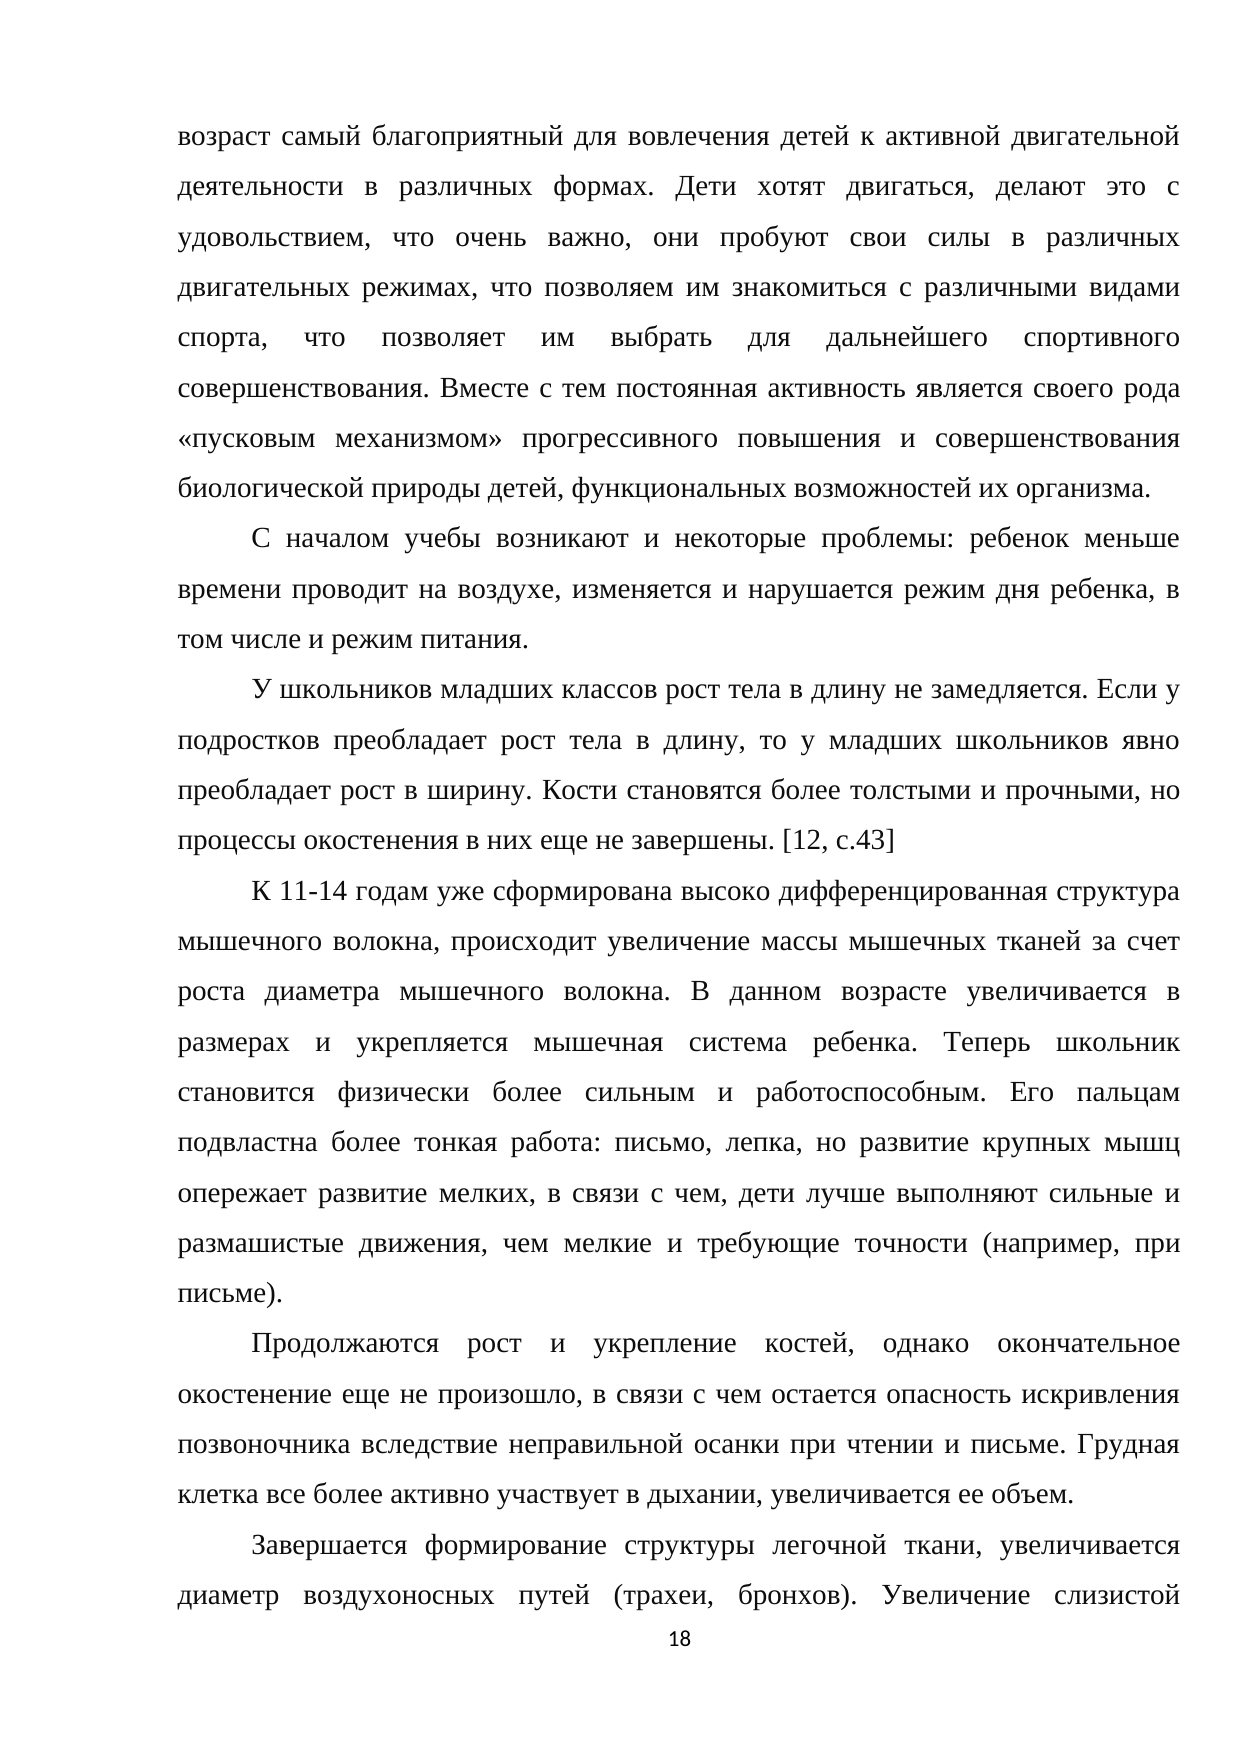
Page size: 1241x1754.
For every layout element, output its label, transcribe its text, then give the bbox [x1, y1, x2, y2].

text К 11-14 годам уже сформирована высоко дифференцированная структура мышечного волокна, происходит увеличение массы мышечных тканей за счет роста диаметра мышечного волокна. В данном возрасте увеличивается в размерах и укрепляется мышечная система ребенка. Теперь школьник становится физически более сильным и работоспособным. Его пальцам подвластна более тонкая работа: письмо, лепка, но развитие крупных мышц опережает развитие мелких, в связи с чем, дети лучше выполняют сильные и размашистые движения, чем мелкие и требующие точности (например, при письме). [177, 873, 1181, 1309]
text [177, 1527, 1181, 1611]
text С началом учебы возникают и некоторые проблемы: ребенок меньше времени проводит на воздухе, изменяется и нарушается режим дня ребенка, в том числе и режим питания. [177, 521, 1181, 655]
text У школьников младших классов рост тела в длину не замедляется. Если у подростков преобладает рост тела в длину, то у младших школьников явно преобладает рост в ширину. Кости становятся более толстыми и прочными, но процессы окостенения в них еще не завершены. [12, с.43] [177, 672, 1181, 856]
text Продолжаются рост и укрепление костей, однако окончательное окостенение еще не произошло, в связи с чем остается опасность искривления позвоночника вследствие неправильной осанки при чтении и письме. Грудная клетка все более активно участвует в дыхании, увеличивается ее объем. [177, 1326, 1181, 1510]
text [177, 118, 1181, 504]
